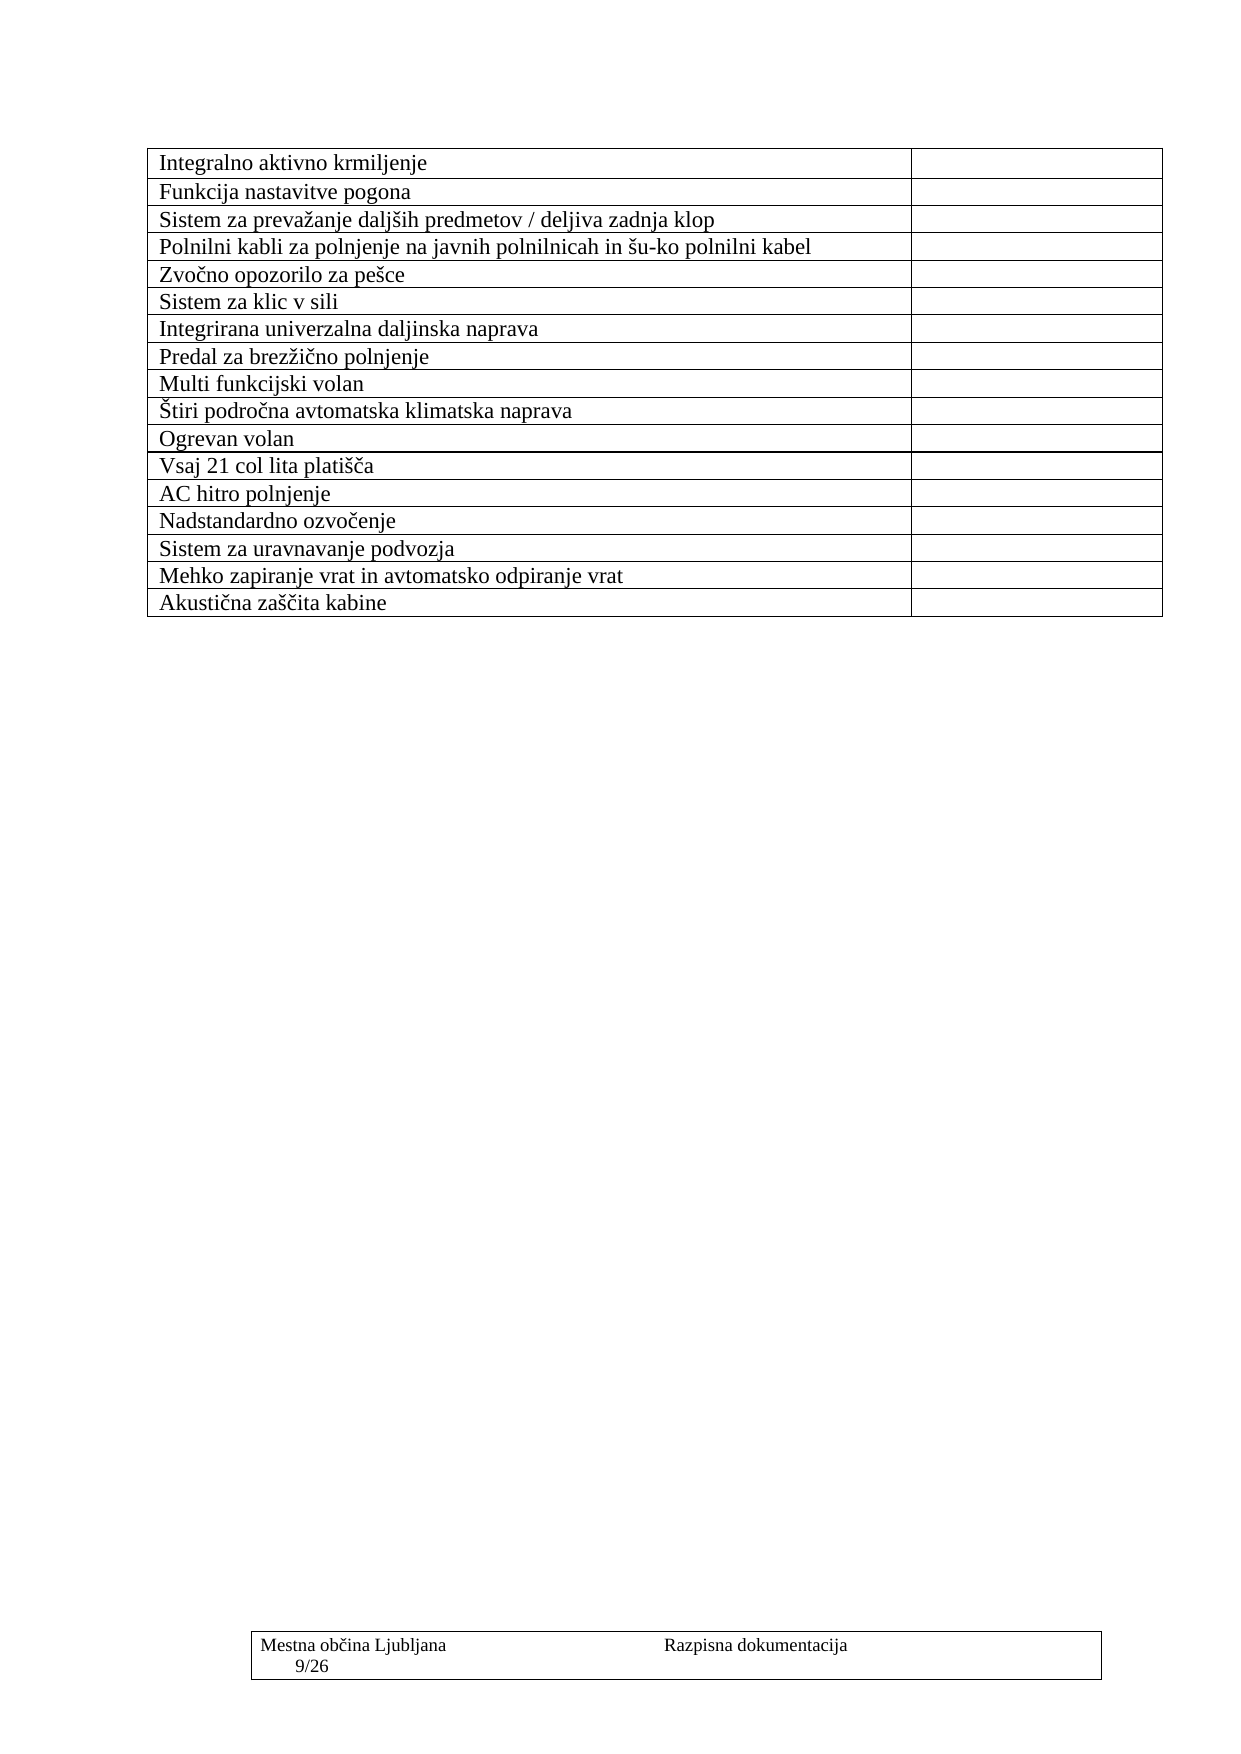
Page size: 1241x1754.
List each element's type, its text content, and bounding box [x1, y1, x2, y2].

table_cell Multi funkcijski volan [148, 370, 911, 397]
table_cell [912, 507, 1162, 533]
table_cell [912, 288, 1162, 314]
table_cell Funkcija nastavitve pogona [148, 179, 911, 205]
table_cell [912, 453, 1162, 479]
table_cell Štiri področna avtomatska klimatska naprava [148, 398, 911, 424]
table_cell [912, 179, 1162, 205]
table_cell Predal za brezžično polnjenje [148, 343, 911, 369]
table_cell [912, 343, 1162, 369]
table_cell [912, 261, 1162, 287]
table_cell Vsaj 21 col lita platišča [148, 453, 911, 479]
table_cell [912, 480, 1162, 506]
table_cell [912, 589, 1162, 616]
table_cell [912, 425, 1162, 451]
table_cell Nadstandardno ozvočenje [148, 507, 911, 533]
table_cell Zvočno opozorilo za pešce [148, 261, 911, 287]
table_cell AC hitro polnjenje [148, 480, 911, 506]
table_cell Ogrevan volan [148, 425, 911, 451]
table_cell Integralno aktivno krmiljenje [148, 149, 911, 177]
table_cell [912, 562, 1162, 588]
table_cell [912, 233, 1162, 259]
table_cell [912, 149, 1162, 177]
table_cell Integrirana univerzalna daljinska naprava [148, 315, 911, 342]
table_cell Sistem za prevažanje daljših predmetov / deljiva zadnja klop [148, 206, 911, 232]
table_cell [912, 315, 1162, 342]
table_cell [912, 398, 1162, 424]
table_cell Sistem za klic v sili [148, 288, 911, 314]
table_cell [912, 206, 1162, 232]
table_cell [912, 535, 1162, 561]
table_cell Akustična zaščita kabine [148, 589, 911, 616]
table_cell Sistem za uravnavanje podvozja [148, 535, 911, 561]
table_cell [912, 370, 1162, 397]
table_cell Mehko zapiranje vrat in avtomatsko odpiranje vrat [148, 562, 911, 588]
table_cell Polnilni kabli za polnjenje na javnih polnilnicah in šu-ko polnilni kabel [148, 233, 911, 259]
